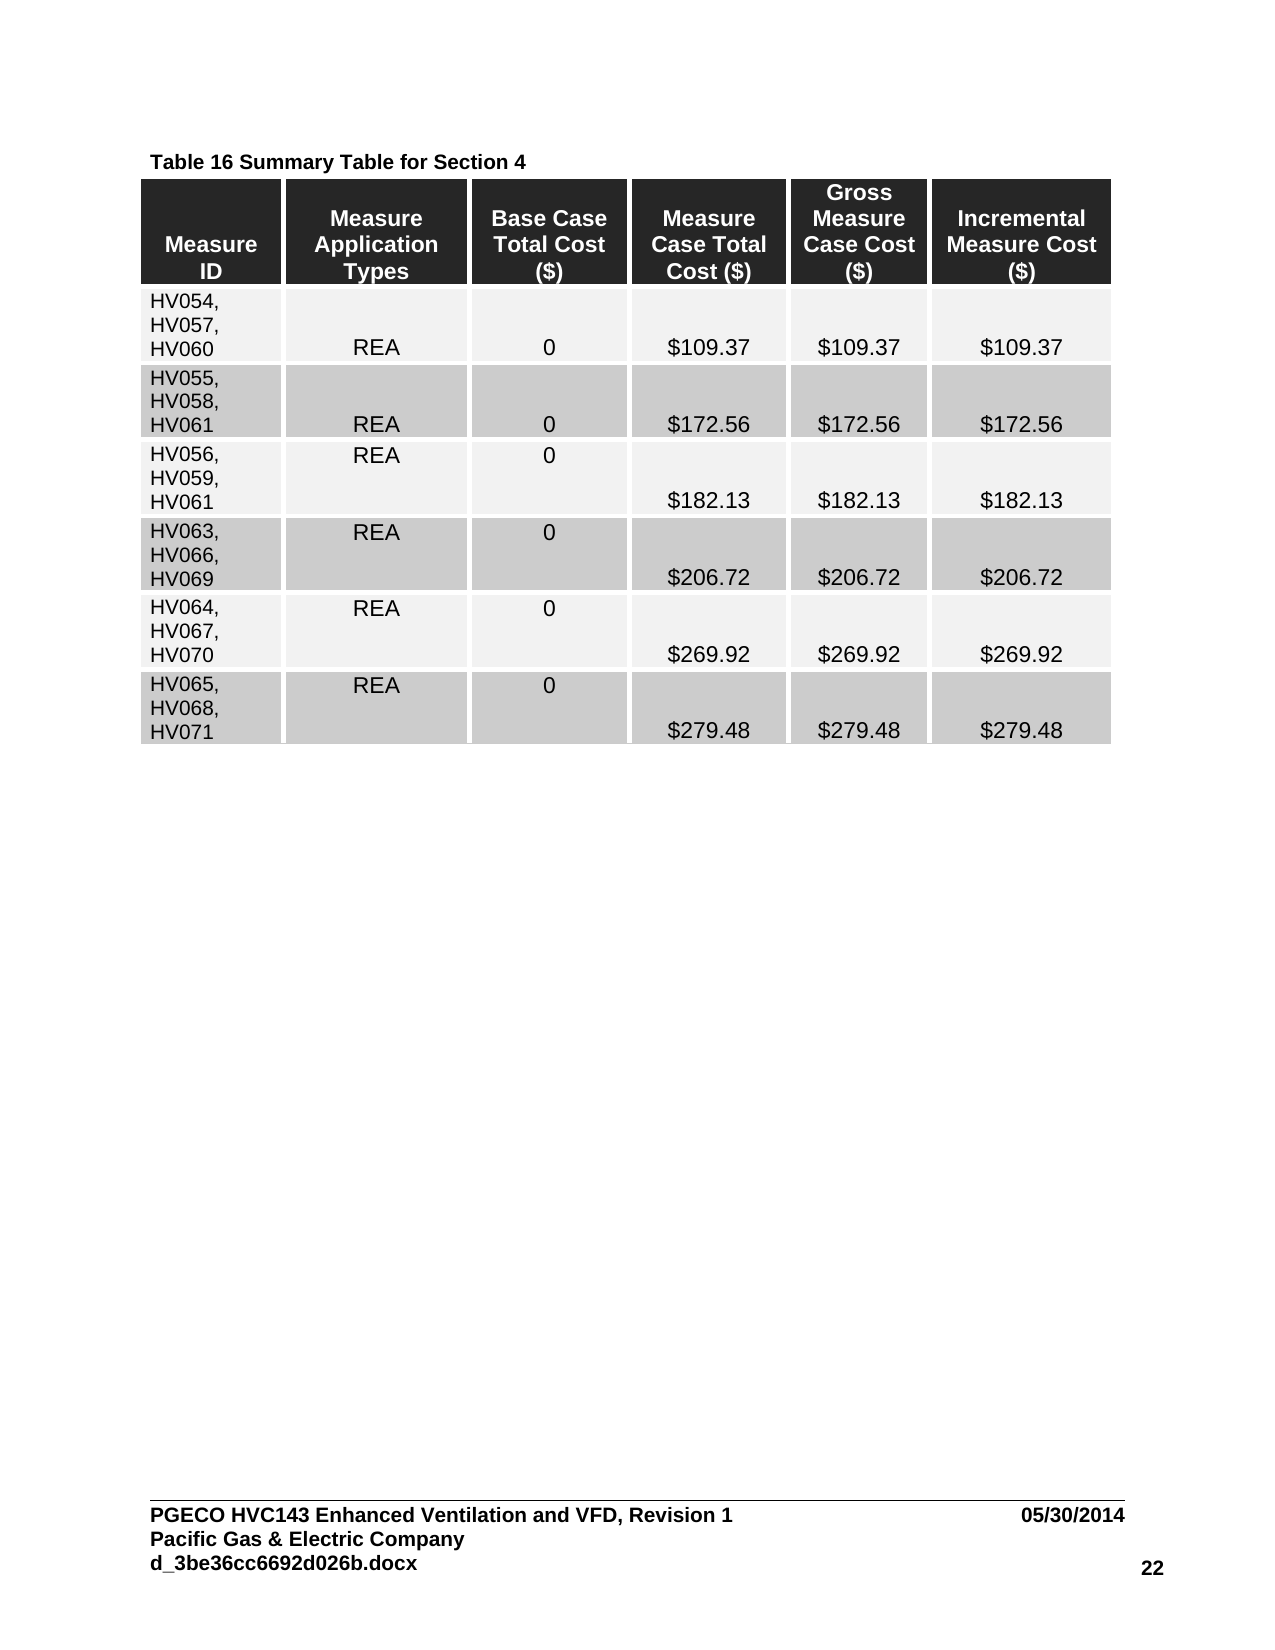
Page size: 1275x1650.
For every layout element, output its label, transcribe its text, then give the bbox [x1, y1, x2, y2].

table_cell $269.92 [932, 595, 1111, 667]
table_cell $206.72 [632, 518, 786, 590]
table_cell REA [286, 442, 467, 514]
table_cell REA [286, 518, 467, 590]
table_cell HV063, HV066, HV069 [141, 518, 281, 590]
table_header Measure ID [141, 179, 281, 284]
table_cell REA [286, 289, 467, 361]
table_cell HV056, HV059, HV061 [141, 442, 281, 514]
table_cell 0 [472, 595, 627, 667]
table_cell $109.37 [632, 289, 786, 361]
table_cell $182.13 [791, 442, 927, 514]
table_header Gross Measure Case Cost ($) [791, 179, 927, 284]
table_cell $269.92 [632, 595, 786, 667]
table_cell $279.48 [791, 672, 927, 743]
table_cell HV065, HV068, HV071 [141, 672, 281, 743]
table_cell HV055, HV058, HV061 [141, 365, 281, 437]
table_cell 0 [472, 365, 627, 437]
table_cell $172.56 [932, 365, 1111, 437]
table_header Base Case Total Cost ($) [472, 179, 627, 284]
table_cell 0 [472, 289, 627, 361]
table_cell REA [286, 672, 467, 743]
table_cell $206.72 [932, 518, 1111, 590]
table_cell REA [286, 365, 467, 437]
table_cell $279.48 [632, 672, 786, 743]
table_cell $109.37 [791, 289, 927, 361]
table_header Measure Application Types [286, 179, 467, 284]
table_cell $172.56 [791, 365, 927, 437]
table_cell $182.13 [932, 442, 1111, 514]
table_cell $206.72 [791, 518, 927, 590]
table_cell HV064, HV067, HV070 [141, 595, 281, 667]
table_cell 0 [472, 672, 627, 743]
table_cell $182.13 [632, 442, 786, 514]
table_cell $109.37 [932, 289, 1111, 361]
table_cell 0 [472, 442, 627, 514]
table_header Incremental Measure Cost ($) [932, 179, 1111, 284]
text Table 16 Summary Table for Section 4 [150, 150, 1125, 174]
table_cell 0 [472, 518, 627, 590]
table_header Measure Case Total Cost ($) [632, 179, 786, 284]
table_cell $172.56 [632, 365, 786, 437]
table_cell $269.92 [791, 595, 927, 667]
table_cell HV054, HV057, HV060 [141, 289, 281, 361]
table_cell $279.48 [932, 672, 1111, 743]
table_cell REA [286, 595, 467, 667]
